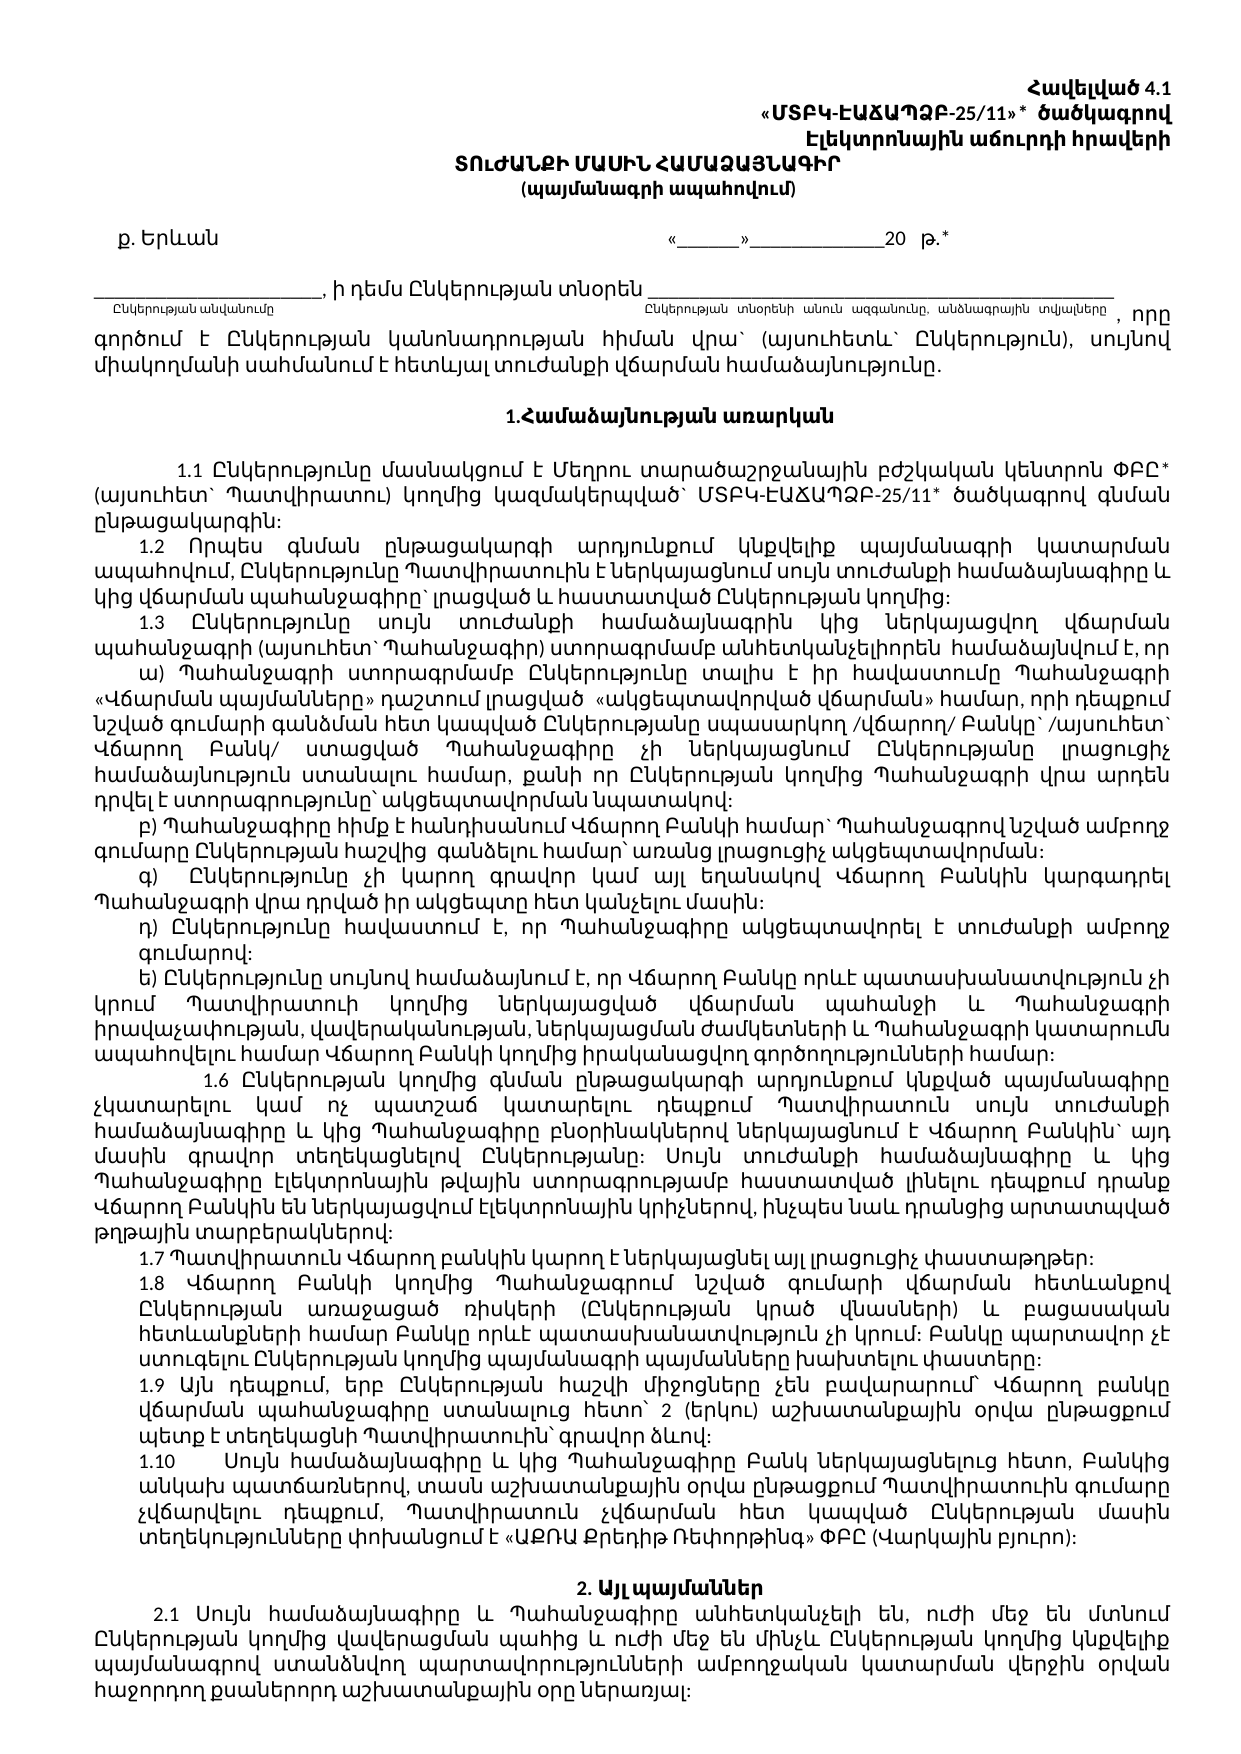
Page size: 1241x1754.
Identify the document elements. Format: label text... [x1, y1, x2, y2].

text 1.1 Ընկերությունը մասնակցում է Մեղրու տարածաշրջանային բժշկական կենտրոն ՓԲԸ* (այսուհետ` Պատվիրատու) կողմից կազմակերպված` ՄՏԲԿ-ԷԱՃԱՊՁԲ-25/11* ծածկագրով գնման ընթացակարգին: [94, 457, 1171, 533]
text ՏՈւԺԱՆՔԻ ՄԱՍԻՆ ՀԱՄԱՁԱՅՆԱԳԻՐ [94, 151, 1171, 177]
text 2.1 Սույն համաձայնագիրը և Պահանջագիրը անհետկանչելի են, ուժի մեջ են մտնում Ընկերության կողմից վավերացման պահից և ուժի մեջ են մինչև Ընկերության կողմից կնքվելիք պայմանագրով ստանձնվող պարտավորությունների ամբողջական կատարման վերջին օրվան հաջորդող քսաներորդ աշխատանքային օրը ներառյալ: [94, 1601, 1171, 1702]
text 1.3 Ընկերությունը սույն տուժանքի համաձայնագրին կից ներկայացվող վճարման պահանջագրի (այսուհետ` Պահանջագիր) ստորագրմամբ անհետկանչելիորեն համաձայնվում է, որ [94, 609, 1171, 660]
text գ) Ընկերությունը չի կարող գրավոր կամ այլ եղանակով Վճարող Բանկին կարգադրել Պահանջագրի վրա դրված իր ակցեպտը հետ կանչելու մասին: [94, 864, 1171, 914]
text ______________________, ի դեմս Ընկերության տնօրեն _____________________________________________ [94, 276, 1171, 301]
text 1.2 Որպես գնման ընթացակարգի արդյունքում կնքվելիք պայմանագրի կատարման ապահովում, Ընկերությունը Պատվիրատուին է ներկայացնում սույն տուժանքի համաձայնագիրը և կից վճարման պահանջագիրը` լրացված և հաստատված Ընկերության կողմից: [94, 533, 1171, 609]
text դ) Ընկերությունը հավաստում է, որ Պահանջագիրը ակցեպտավորել է տուժանքի ամբողջ գումարով: [138, 914, 1171, 965]
text Հավելված 4.1 [94, 75, 1171, 100]
text «ՄՏԲԿ-ԷԱՃԱՊՁԲ-25/11»* ծածկագրով [94, 100, 1171, 126]
text (պայմանագրի ապահովում) [94, 177, 1171, 199]
text ե) Ընկերությունը սույնով համաձայնում է, որ Վճարող Բանկը որևէ պատասխանատվություն չի կրում Պատվիրատուի կողմից ներկայացված վճարման պահանջի և Պահանջագրի իրավաչափության, վավերականության, ներկայացման ժամկետների և Պահանջագրի կատարումն ապահովելու համար Վճարող Բանկի կողմից իրականացվող գործողությունների համար: [94, 965, 1171, 1067]
text 1.6 Ընկերության կողմից գնման ընթացակարգի արդյունքում կնքված պայմանագիրը չկատարելու կամ ոչ պատշաճ կատարելու դեպքում Պատվիրատուն սույն տուժանքի համաձայնագիրը և կից Պահանջագիրը բնօրինակներով ներկայացնում է Վճարող Բանկին` այդ մասին գրավոր տեղեկացնելով Ընկերությանը: Սույն տուժանքի համաձայնագիրը և կից Պահանջագիրը էլեկտրոնային թվային ստորագրությամբ հաստատված լինելու դեպքում դրանք Վճարող Բանկին են ներկայացվում էլեկտրոնային կրիչներով, ինչպես նաև դրանցից արտատպված թղթային տարբերակներով: [94, 1067, 1171, 1245]
text ք. Երևան «______»_____________20 թ.* [94, 225, 1171, 250]
text 2. Այլ պայմաններ [169, 1575, 1171, 1601]
text Ընկերության անվանումը Ընկերության տնօրենի անուն ազգանունը, անձնագրային տվյալները , որը գործում է Ընկերության կանոնադրության հիման վրա` (այսուհետև` Ընկերություն), սույնով միակողմանի սահմանում է հետևյալ տուժանքի վճարման համաձայնությունը. [94, 301, 1171, 377]
text 1.8 Վճարող Բանկի կողմից Պահանջագրում նշված գումարի վճարման հետևանքով Ընկերության առաջացած ռիսկերի (Ընկերության կրած վնասների) և բացասական հետևանքների համար Բանկը որևէ պատասխանատվություն չի կրում: Բանկը պարտավոր չէ ստուգելու Ընկերության կողմից պայմանագրի պայմանները խախտելու փաստերը: [138, 1270, 1171, 1372]
text բ) Պահանջագիրը հիմք է հանդիսանում Վճարող Բանկի համար` Պահանջագրով նշված ամբողջ գումարը Ընկերության հաշվից գանձելու համար՝ առանց լրացուցիչ ակցեպտավորման: [94, 813, 1171, 864]
text 1.9 Այն դեպքում, երբ Ընկերության հաշվի միջոցները չեն բավարարում՝ Վճարող բանկը վճարման պահանջագիրը ստանալուց հետո՝ 2 (երկու) աշխատանքային օրվա ընթացքում պետք է տեղեկացնի Պատվիրատուին՝ գրավոր ձևով: [138, 1372, 1171, 1448]
text 1.7 Պատվիրատուն Վճարող բանկին կարող է ներկայացնել այլ լրացուցիչ փաստաթղթեր: [138, 1245, 1171, 1270]
text 1.Համաձայնության առարկան [169, 403, 1171, 428]
text Էլեկտրոնային աճուրդի հրավերի [94, 126, 1171, 151]
text ա) Պահանջագրի ստորագրմամբ Ընկերությունը տալիս է իր հավաստումը Պահանջագրի «Վճարման պայմանները» դաշտում լրացված «ակցեպտավորված վճարման» համար, որի դեպքում նշված գումարի գանձման հետ կապված Ընկերությանը սպասարկող /վճարող/ Բանկը` /այսուհետ` Վճարող Բանկ/ ստացված Պահանջագիրը չի ներկայացնում Ընկերությանը լրացուցիչ համաձայնություն ստանալու համար, քանի որ Ընկերության կողմից Պահանջագրի վրա արդեն դրվել է ստորագրությունը՝ ակցեպտավորման նպատակով: [94, 660, 1171, 813]
text 1.10 Սույն համաձայնագիրը և կից Պահանջագիրը Բանկ ներկայացնելուց հետո, Բանկից անկախ պատճառներով, տասն աշխատանքային օրվա ընթացքում Պատվիրատուին գումարը չվճարվելու դեպքում, Պատվիրատուն չվճարման հետ կապված Ընկերության մասին տեղեկությունները փոխանցում է «ԱՔՌԱ Քրեդիթ Ռեփորթինգ» ՓԲԸ (Վարկային բյուրո): [138, 1448, 1171, 1550]
